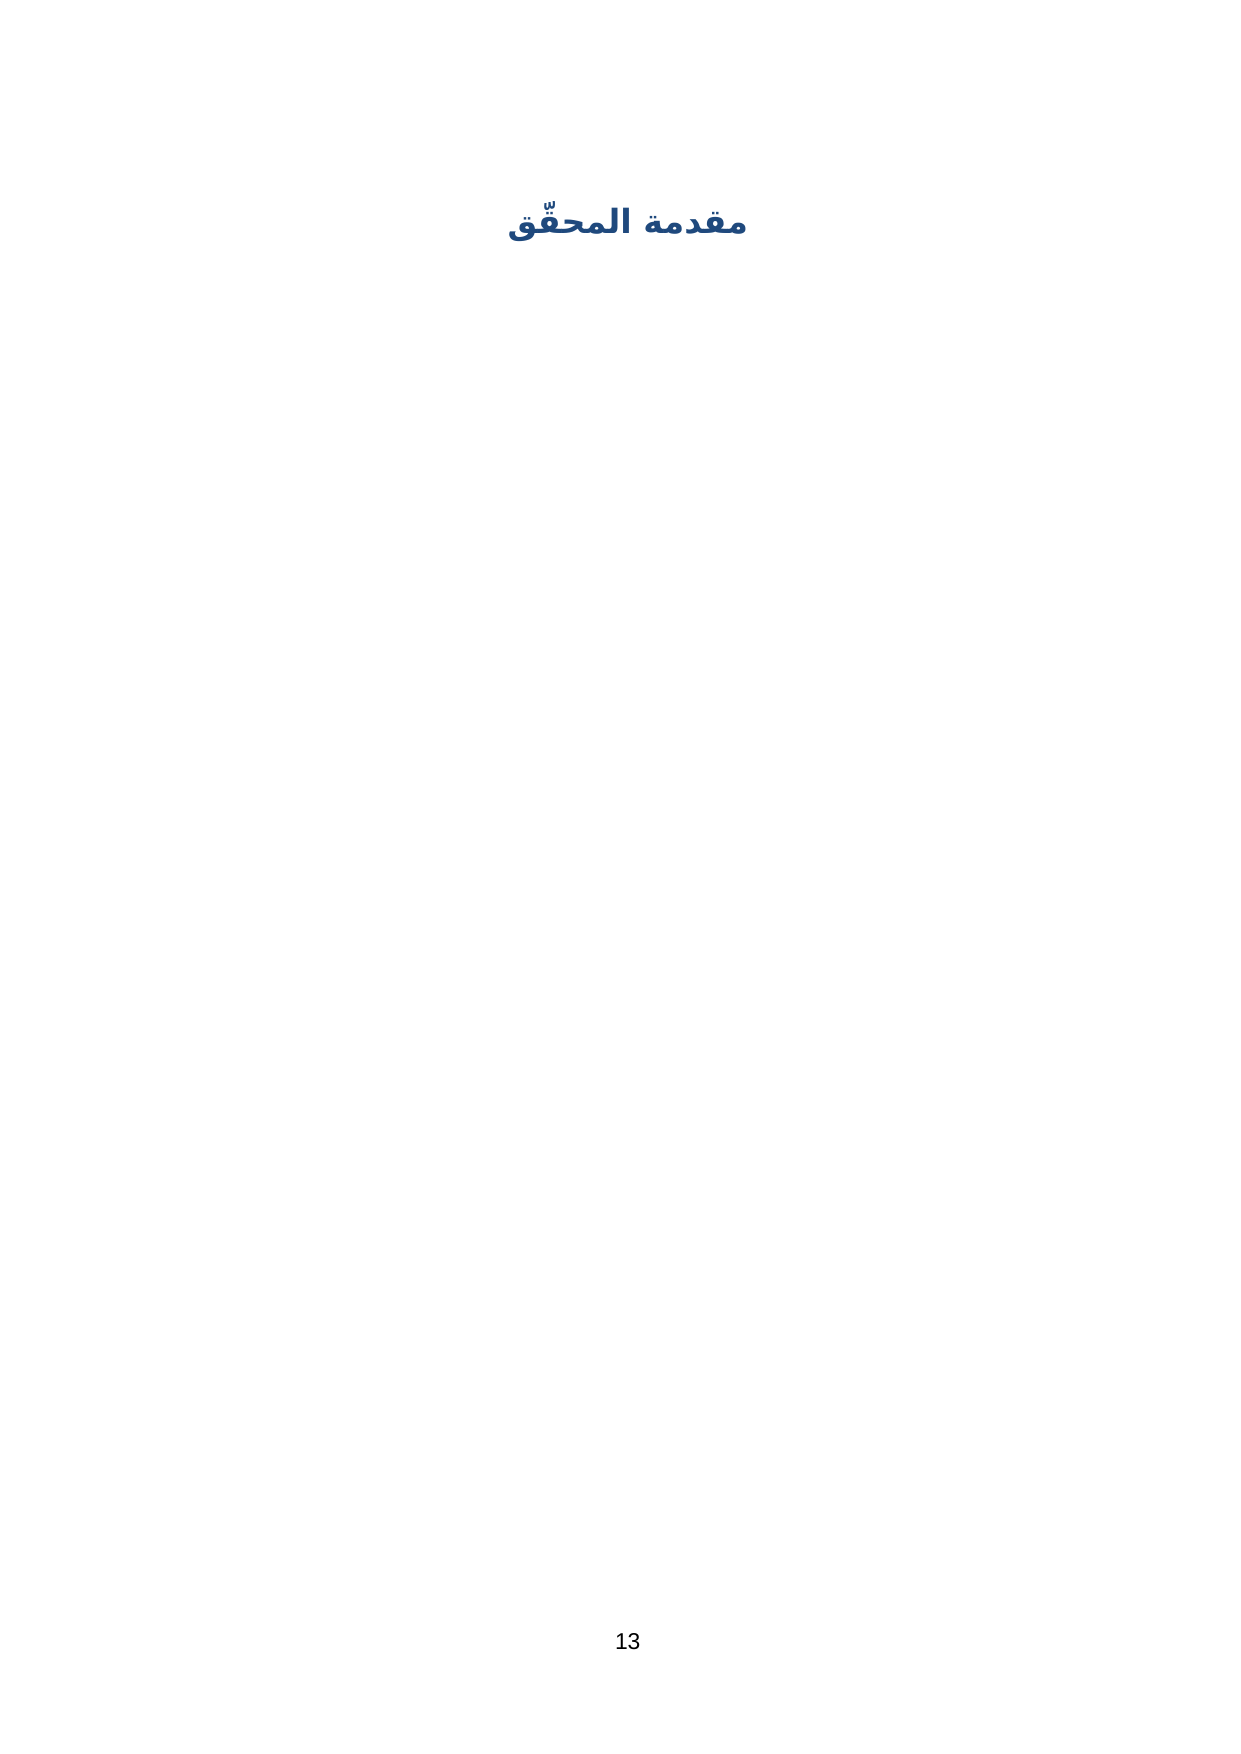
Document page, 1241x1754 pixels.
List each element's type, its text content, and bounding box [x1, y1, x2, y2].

subtitle مقدمة المحقّق [222, 202, 1033, 241]
